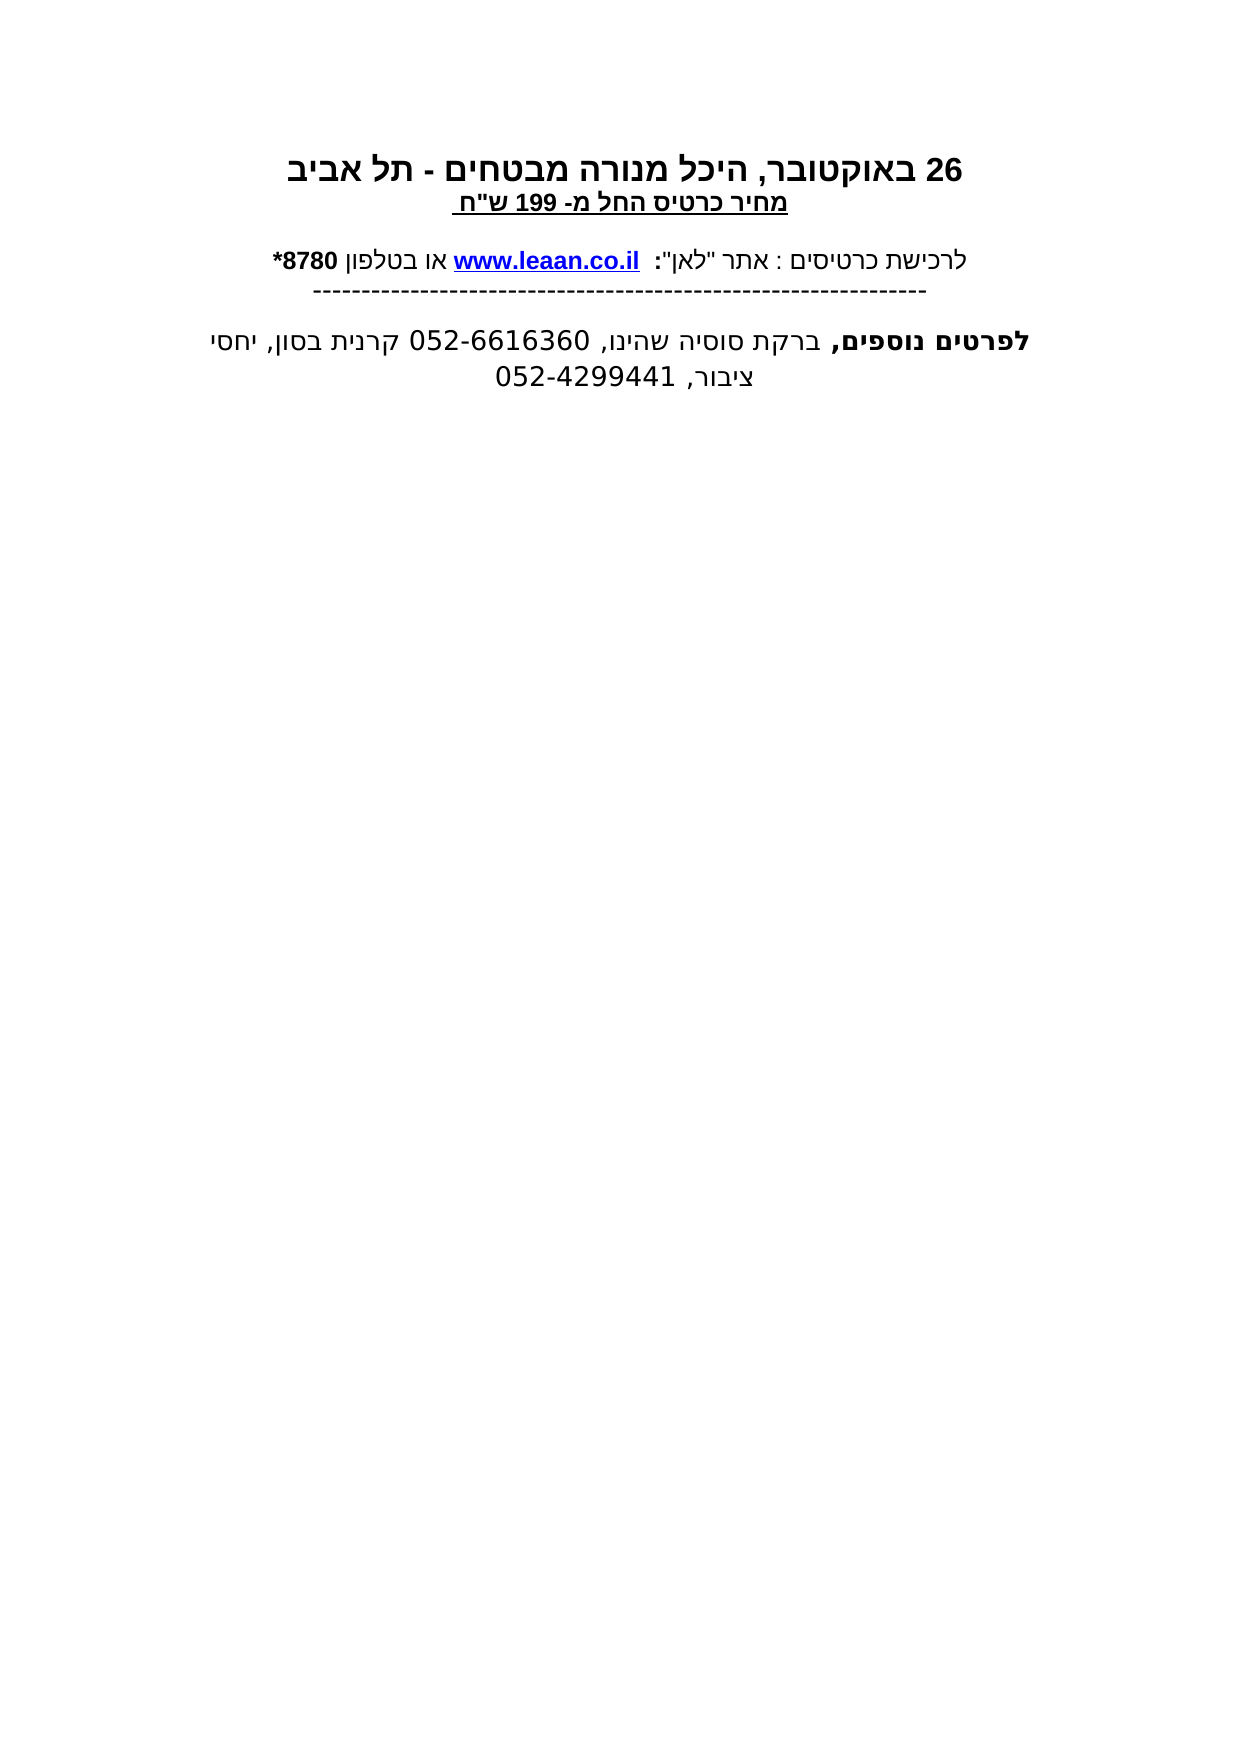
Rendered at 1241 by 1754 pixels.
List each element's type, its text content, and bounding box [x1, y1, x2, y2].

text לרכישת כרטיסים : אתר "לאן": www.leaan.co.il או בטלפון 8780* [187, 246, 1053, 275]
text לפרטים נוספים, ברקת סוסיה שהינו, 052-6616360 קרנית בסון, יחסי ציבור, 052-4299441 [187, 325, 1053, 394]
text --------------------------------------------------------------- [187, 275, 1053, 306]
text מחיר כרטיס החל מ- 199 ש"ח [187, 188, 1053, 217]
text 26 באוקטובר, היכל מנורה מבטחים - תל אביב [187, 150, 1053, 188]
